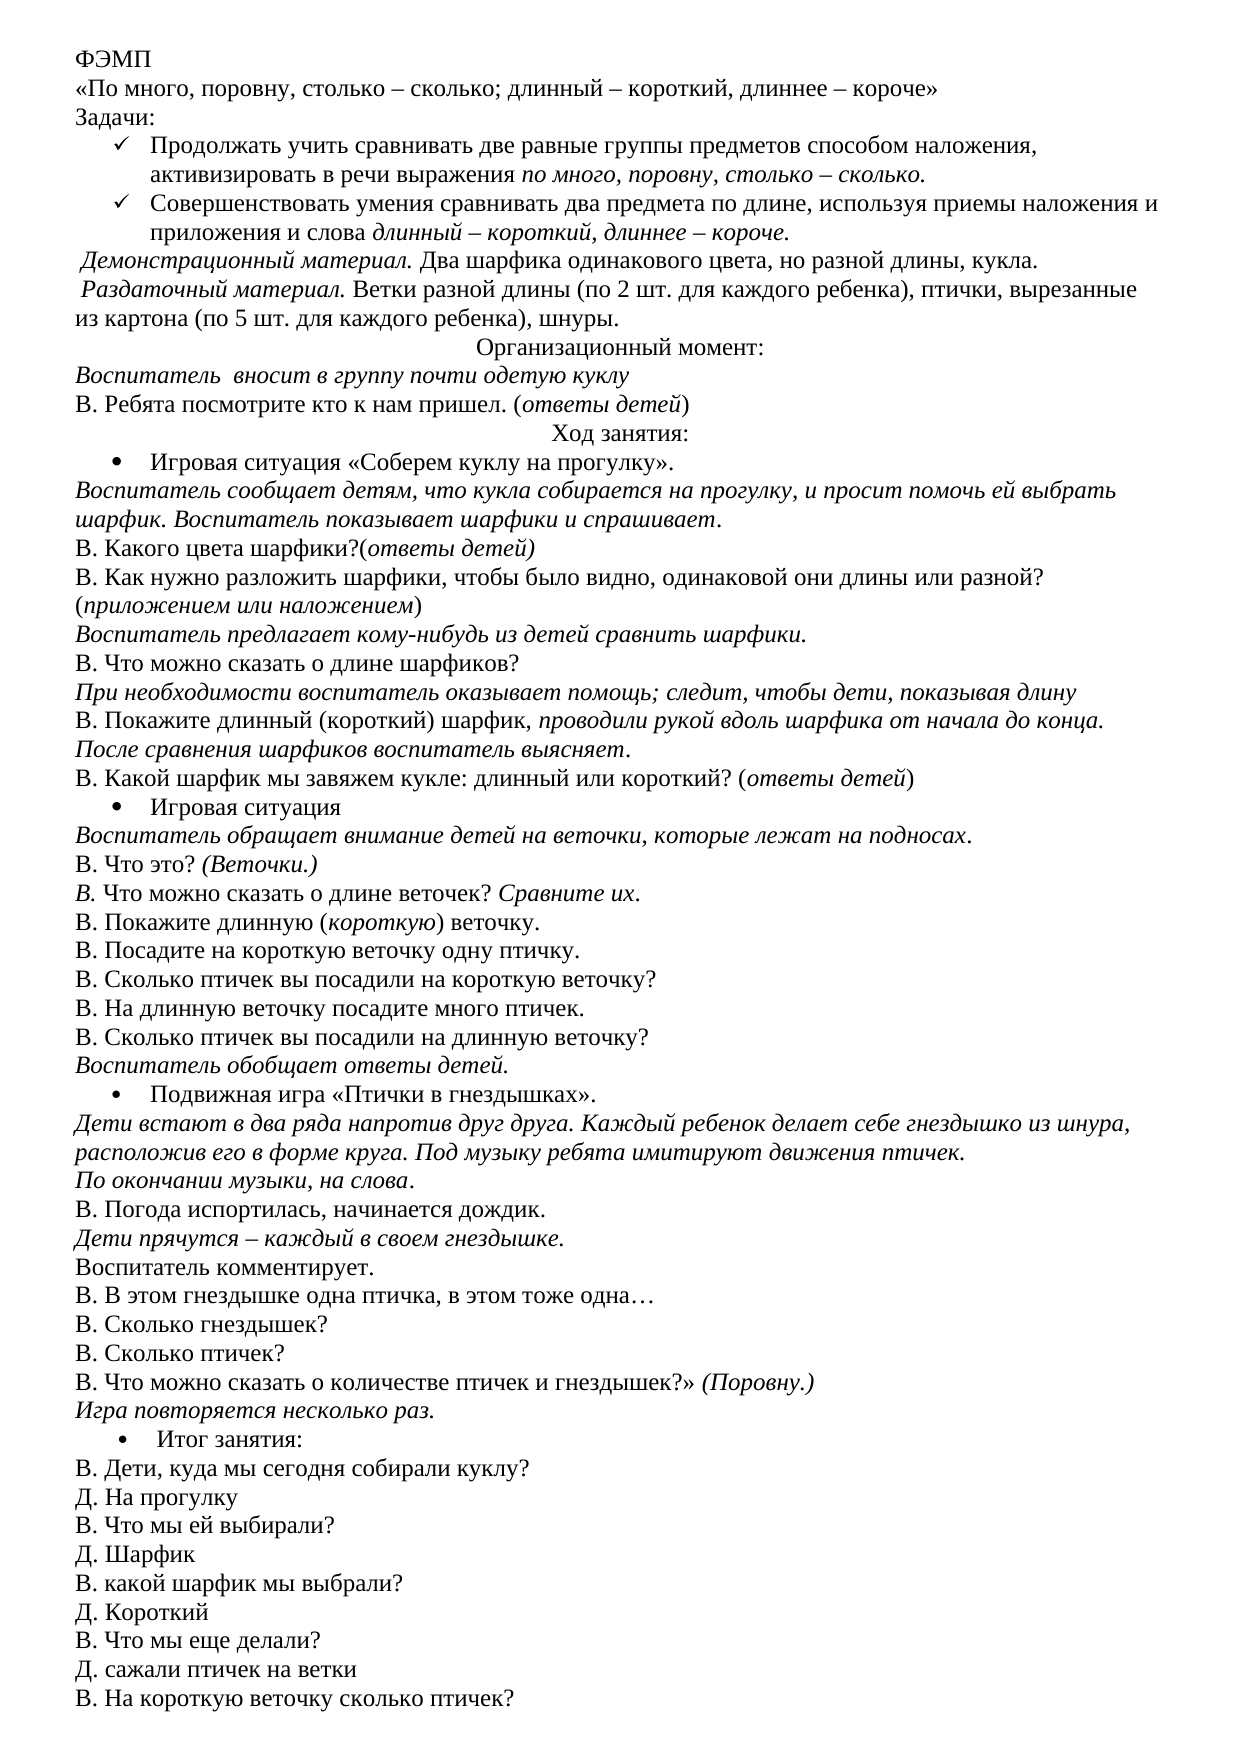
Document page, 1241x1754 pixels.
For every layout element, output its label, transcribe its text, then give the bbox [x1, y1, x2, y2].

text В. Что можно сказать о длине шарфиков? [75, 648, 1165, 677]
text После сравнения шарфиков воспитатель выясняет. [75, 734, 1165, 763]
text ФЭМП [75, 44, 1165, 73]
text Д. На прогулку [75, 1482, 1165, 1511]
text Д. сажали птичек на ветки [75, 1654, 1165, 1683]
list Игровая ситуация [112, 792, 1165, 821]
text Дети встают в два ряда напротив друг друга. Каждый ребенок делает себе гнездышко из шнура, расположив его в форме круга. Под музыку ребята имитируют движения птичек. [75, 1108, 1165, 1166]
text Д. Шарфик [75, 1539, 1165, 1568]
text Воспитатель обобщает ответы детей. [75, 1051, 1165, 1079]
text В. Покажите длинный (короткий) шарфик, проводили рукой вдоль шарфика от начала до конца. [75, 706, 1165, 734]
list Совершенствовать умения сравнивать два предмета по длине, используя приемы наложения и приложения и слова длинный – короткий, длиннее – короче. [112, 188, 1165, 246]
text В. Что это? (Веточки.) [75, 849, 1165, 878]
list Подвижная игра «Птички в гнездышках». [112, 1079, 1165, 1108]
text В. На короткую веточку сколько птичек? [75, 1683, 1165, 1712]
text В. В этом гнездышке одна птичка, в этом тоже одна… [75, 1281, 1165, 1309]
text В. Покажите длинную (короткую) веточку. [75, 907, 1165, 936]
text В. Как нужно разложить шарфики, чтобы было видно, одинаковой они длины или разной?(приложением или наложением) [75, 562, 1165, 619]
text При необходимости воспитатель оказывает помощь; следит, чтобы дети, показывая длину [75, 677, 1165, 706]
text Воспитатель вносит в группу почти одетую куклу [75, 361, 1165, 389]
text В. Что можно сказать о длине веточек? Сравните их. [75, 878, 1165, 907]
text Ход занятия: [75, 418, 1165, 447]
text Воспитатель сообщает детям, что кукла собирается на прогулку, и просит помочь ей выбрать шарфик. Воспитатель показывает шарфики и спрашивает. [75, 476, 1165, 533]
text В. Какой шарфик мы завяжем кукле: длинный или короткий? (ответы детей) [75, 763, 1165, 792]
text Воспитатель предлагает кому-нибудь из детей сравнить шарфики. [75, 619, 1165, 648]
list Итог занятия: [119, 1424, 1165, 1453]
text Демонстрационный материал. Два шарфика одинакового цвета, но разной длины, кукла. [75, 246, 1165, 274]
text Раздаточный материал. Ветки разной длины (по 2 шт. для каждого ребенка), птички, вырезанные из картона (по 5 шт. для каждого ребенка), шнуры. [75, 274, 1165, 332]
list Игровая ситуация «Соберем куклу на прогулку». [112, 447, 1165, 476]
text Игра повторяется несколько раз. [75, 1396, 1165, 1424]
text В. Ребята посмотрите кто к нам пришел. (ответы детей) [75, 389, 1165, 418]
text В. Дети, куда мы сегодня собирали куклу? [75, 1453, 1165, 1482]
text В. Сколько птичек? [75, 1338, 1165, 1367]
text По окончании музыки, на слова. [75, 1166, 1165, 1194]
text Воспитатель обращает внимание детей на веточки, которые лежат на подносах. [75, 821, 1165, 849]
text В. Сколько гнездышек? [75, 1309, 1165, 1338]
list Продолжать учить сравнивать две равные группы предметов способом наложения, активизировать в речи выражения по много, поровну, столько – сколько. [112, 131, 1165, 188]
text В. какой шарфик мы выбрали? [75, 1568, 1165, 1597]
text Воспитатель комментирует. [75, 1252, 1165, 1281]
text В. Какого цвета шарфики?(ответы детей) [75, 533, 1165, 562]
text Дети прячутся – каждый в своем гнездышке. [75, 1223, 1165, 1252]
text Задачи: [75, 102, 1165, 131]
text В. Посадите на короткую веточку одну птичку. [75, 936, 1165, 964]
text В. Сколько птичек вы посадили на длинную веточку? [75, 1022, 1165, 1051]
text «По много, поровну, столько – сколько; длинный – короткий, длиннее – короче» [75, 73, 1165, 102]
text Организационный момент: [75, 332, 1165, 361]
text В. Что можно сказать о количестве птичек и гнездышек?» (Поровну.) [75, 1367, 1165, 1396]
text В. Сколько птичек вы посадили на короткую веточку? [75, 964, 1165, 993]
text В. Что мы еще делали? [75, 1626, 1165, 1654]
text В. На длинную веточку посадите много птичек. [75, 993, 1165, 1022]
text Д. Короткий [75, 1597, 1165, 1626]
text В. Что мы ей выбирали? [75, 1511, 1165, 1539]
text В. Погода испортилась, начинается дождик. [75, 1194, 1165, 1223]
